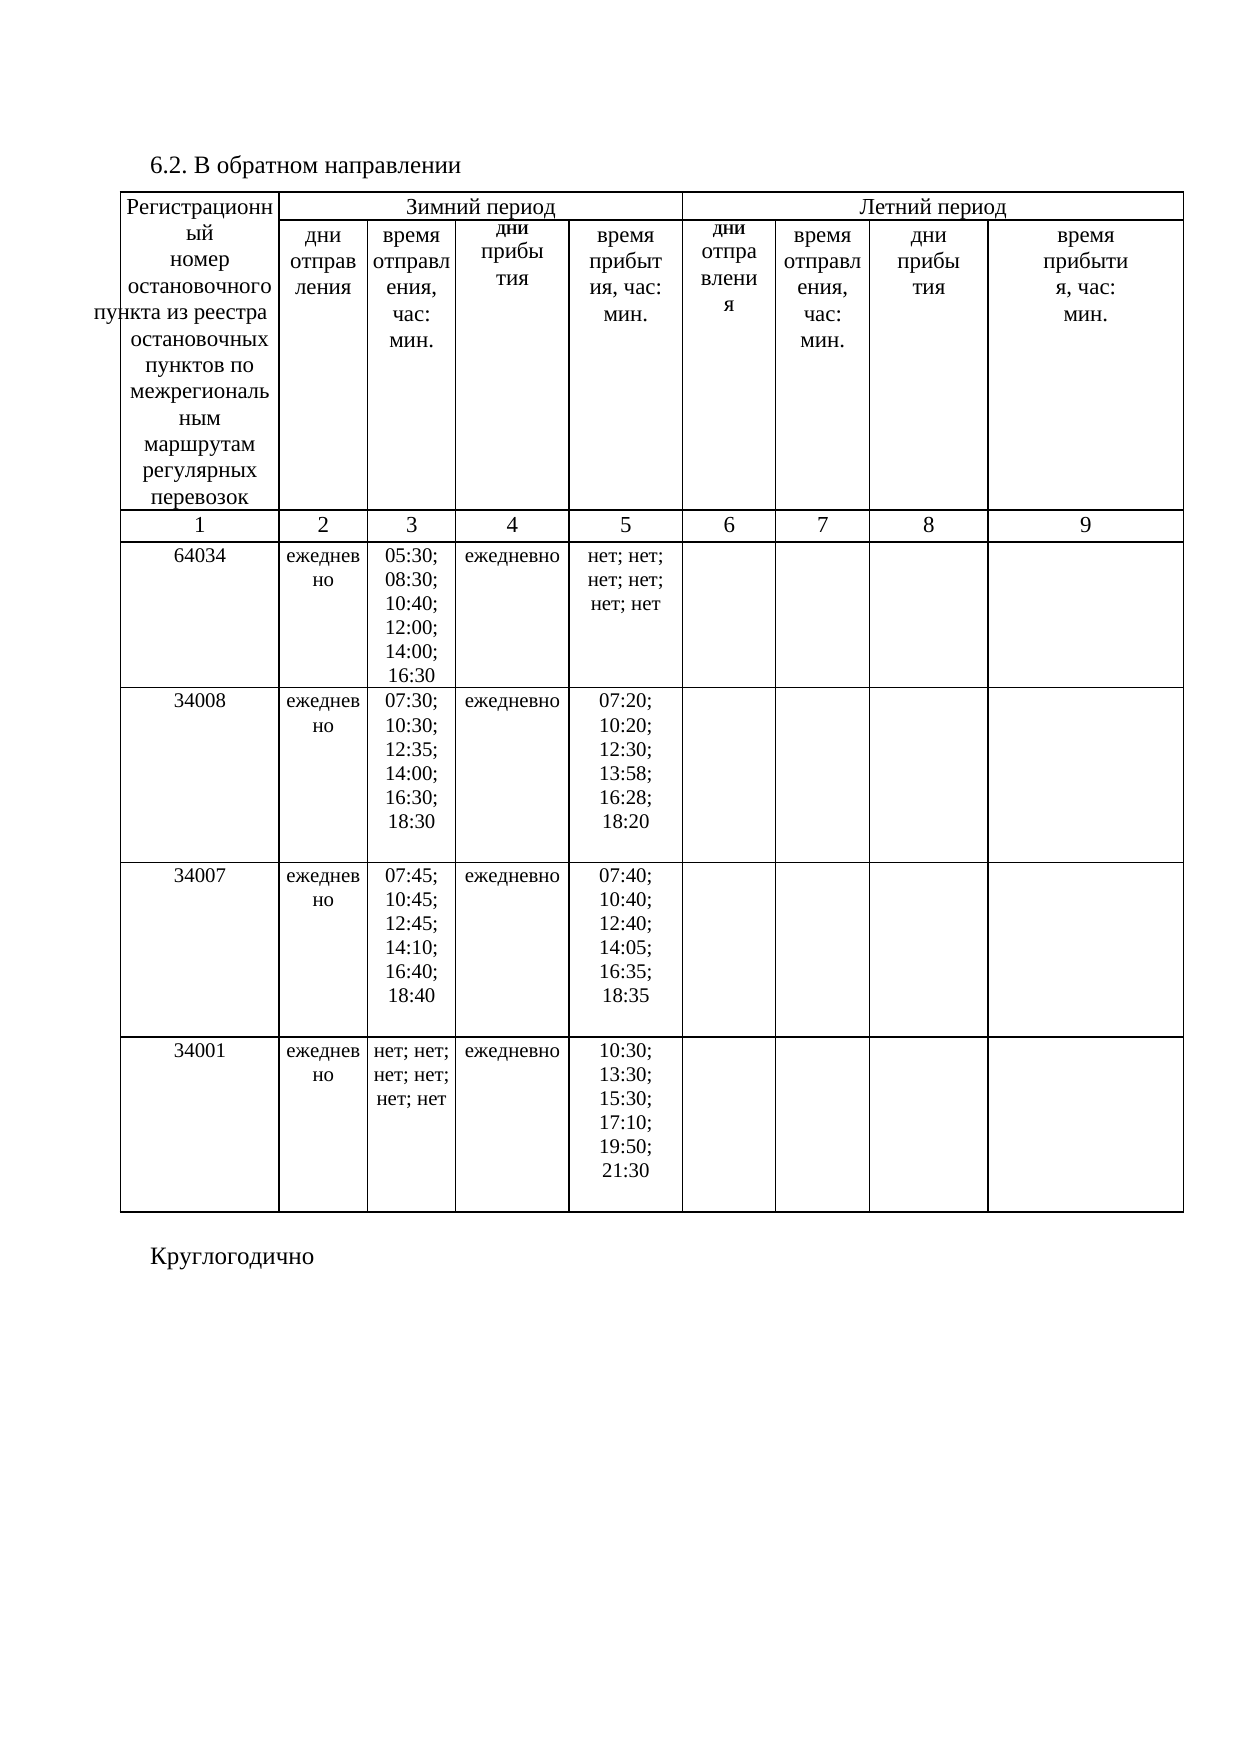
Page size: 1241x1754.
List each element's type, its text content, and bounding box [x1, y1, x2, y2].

table_cell 6 [683, 511, 775, 541]
table_header Регистрационный номер остановочного пункта из реестра остановочных пунктов по межрегиональным маршрутам регулярных перевозок [121, 193, 278, 509]
table_cell [989, 543, 1183, 687]
table_header Зимний период [280, 193, 682, 219]
table_cell [776, 863, 869, 1036]
table_cell [683, 543, 775, 687]
table_cell [776, 543, 869, 687]
table_cell [683, 863, 775, 1036]
table_cell 34007 [121, 863, 278, 1036]
table_cell ежедневно [456, 688, 568, 862]
table_cell ежедневно [280, 863, 367, 1036]
table_cell [870, 543, 987, 687]
table_cell 7 [776, 511, 869, 541]
text Круглогодично [150, 1241, 1090, 1270]
table_cell 5 [570, 511, 682, 541]
table_cell 07:45; 10:45; 12:45; 14:10; 16:40; 18:40 [368, 863, 455, 1036]
table_cell нет; нет; нет; нет; нет; нет [570, 543, 682, 687]
table_cell 34001 [121, 1038, 278, 1211]
table_cell 07:40; 10:40; 12:40; 14:05; 16:35; 18:35 [570, 863, 682, 1036]
table_cell [870, 863, 987, 1036]
table_cell 3 [368, 511, 455, 541]
table_cell 2 [280, 511, 367, 541]
table_cell 05:30; 08:30; 10:40; 12:00; 14:00; 16:30 [368, 543, 455, 687]
table_cell ежедневно [280, 688, 367, 862]
table_cell [776, 688, 869, 862]
table_cell время отправл ения, час: мин. [368, 221, 455, 509]
table_cell дни отправ ления [280, 221, 367, 509]
table_cell 9 [989, 511, 1183, 541]
table_cell 10:30; 13:30; 15:30; 17:10; 19:50; 21:30 [570, 1038, 682, 1211]
text 6.2. В обратном направлении [150, 150, 1090, 179]
table_cell нет; нет; нет; нет; нет; нет [368, 1038, 455, 1211]
table_cell ежедневно [280, 1038, 367, 1211]
table_cell 07:30; 10:30; 12:35; 14:00; 16:30; 18:30 [368, 688, 455, 862]
table_cell [989, 688, 1183, 862]
table_cell 64034 [121, 543, 278, 687]
table_cell [683, 688, 775, 862]
table_header Летний период [683, 193, 1183, 219]
table_cell 8 [870, 511, 987, 541]
table_cell время прибыти я, час: мин. [989, 221, 1183, 509]
table_cell время прибыт ия, час: мин. [570, 221, 682, 509]
table_cell 34008 [121, 688, 278, 862]
table_cell ДНИ прибы тия [456, 221, 568, 509]
table_cell 1 [121, 511, 278, 541]
table_cell [989, 863, 1183, 1036]
table_cell ежедневно [456, 863, 568, 1036]
table_cell дни прибы тия [870, 221, 987, 509]
table_cell 4 [456, 511, 568, 541]
table_cell 07:20; 10:20; 12:30; 13:58; 16:28; 18:20 [570, 688, 682, 862]
table_cell ежедневно [280, 543, 367, 687]
table_cell [776, 1038, 869, 1211]
table_cell [989, 1038, 1183, 1211]
table_cell ежедневно [456, 543, 568, 687]
table_cell [870, 1038, 987, 1211]
table_cell [870, 688, 987, 862]
table_cell время отправл ения, час: мин. [776, 221, 869, 509]
table_cell ДНИ отпра влени я [683, 221, 775, 509]
table_cell [683, 1038, 775, 1211]
table_cell ежедневно [456, 1038, 568, 1211]
